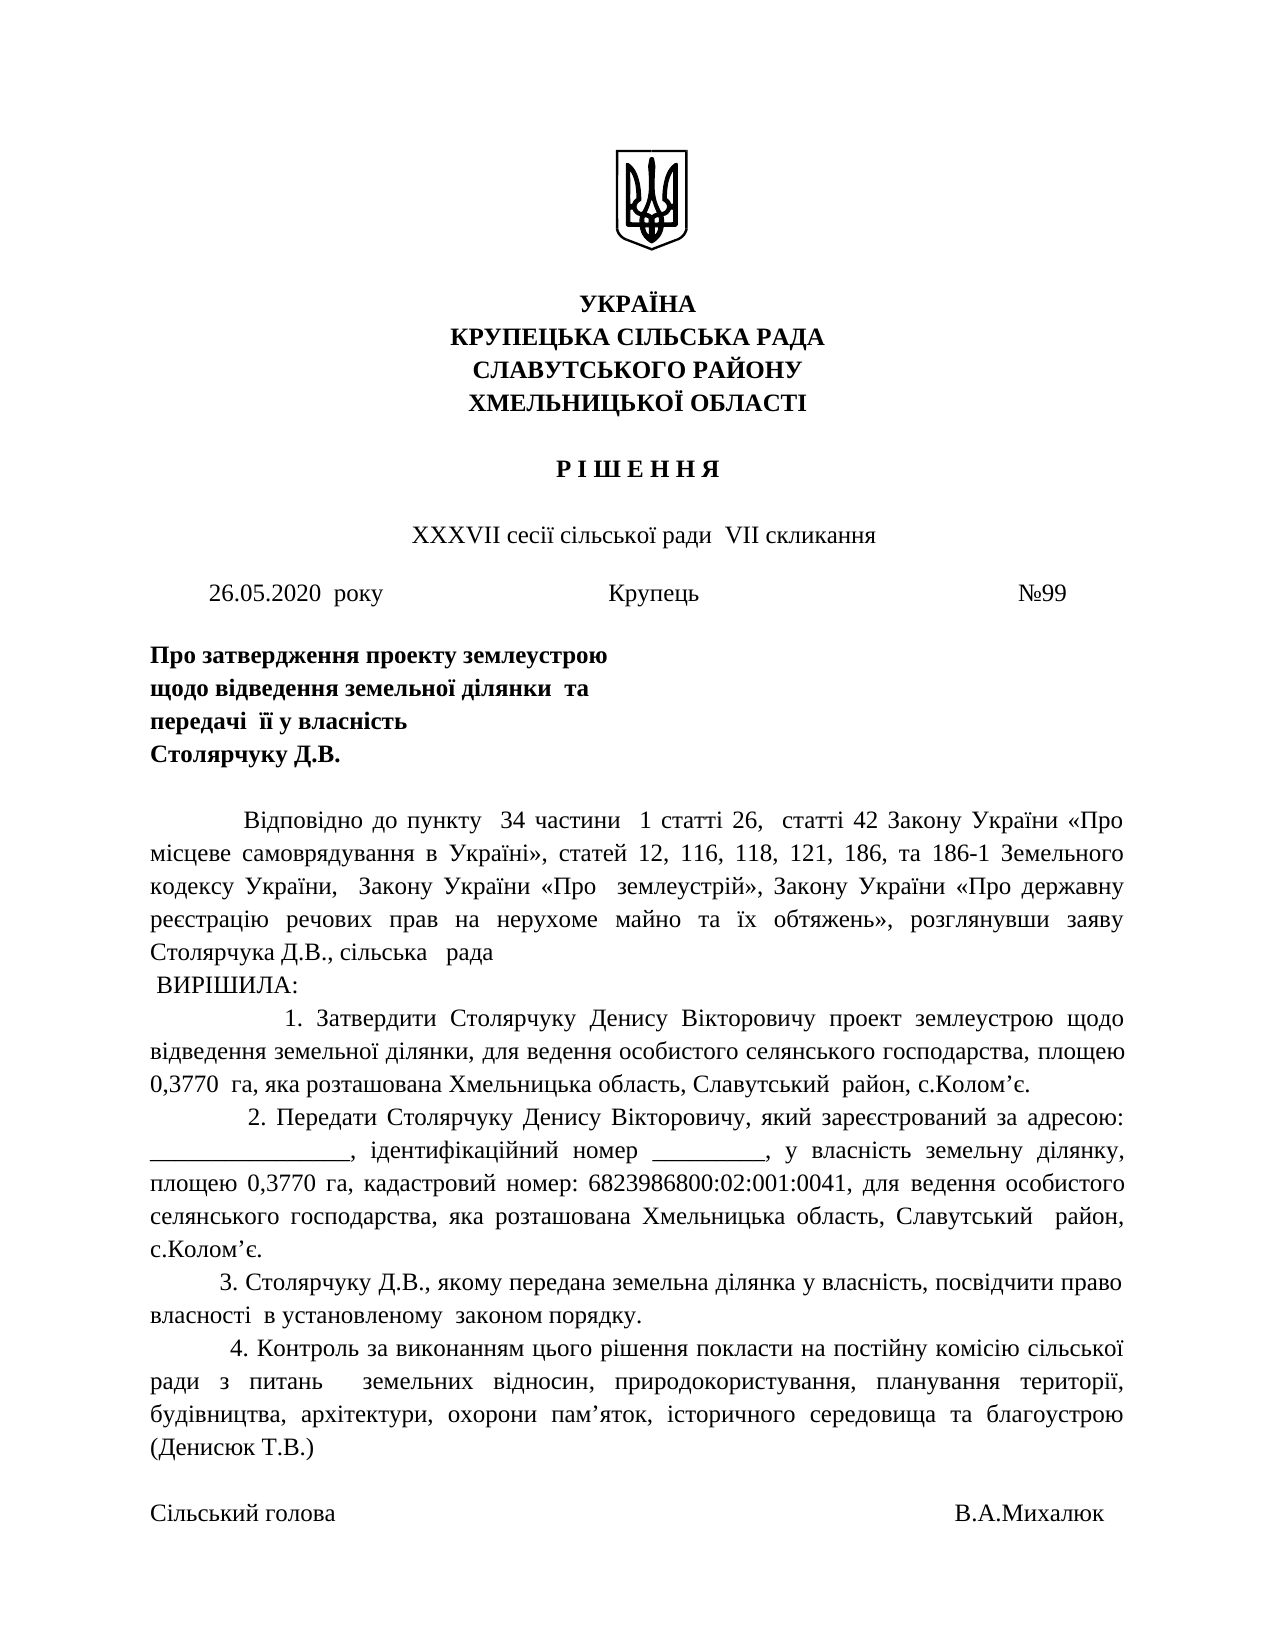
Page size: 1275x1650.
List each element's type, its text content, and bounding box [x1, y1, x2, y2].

text 3. Столярчуку Д.В., якому передана земельна ділянка у власність, посвідчити право власності в установленому законом порядку. [150, 1267, 1125, 1329]
text Про затвердження проекту землеустрою [150, 640, 1125, 669]
text 4. Контроль за виконанням цього рішення покласти на постійну комісію сільської ради з питань земельних відносин, природокористування, планування території, будівництва, архітектури, охорони пам’яток, історичного середовища та благоустрою (Денисюк Т.В.) [150, 1333, 1125, 1461]
text УКРАЇНА [150, 289, 1125, 318]
text ВИРІШИЛА: [150, 970, 1125, 999]
text 1. Затвердити Столярчуку Денису Вікторовичу проект землеустрою щодо відведення земельної ділянки, для ведення особистого селянського господарства, площею 0,3770 га, яка розташована Хмельницька область, Славутський район, с.Колом’є. [150, 1003, 1125, 1098]
text передачі її у власність [150, 706, 1125, 735]
text Відповідно до пункту 34 частини 1 статті 26, статті 42 Закону України «Про місцеве самоврядування в Україні», статей 12, 116, 118, 121, 186, та 186-1 Земельного кодексу України, Закону України «Про землеустрій», Закону України «Про державну реєстрацію речових прав на нерухоме майно та їх обтяжень», розглянувши заяву Столярчука Д.В., сільська рада [150, 805, 1125, 966]
text КРУПЕЦЬКА СІЛЬСЬКА РАДА [150, 322, 1125, 351]
text щодо відведення земельної ділянки та [150, 673, 1125, 702]
text ХХХVІІ сесії сільської ради VІІ скликання [150, 520, 1125, 549]
text СЛАВУТСЬКОГО РАЙОНУ [150, 355, 1125, 384]
text 2. Передати Столярчуку Денису Вікторовичу, який зареєстрований за адресою: ________________, ідентифікаційний номер _________, у власність земельну ділянку, площею 0,3770 га, кадастровий номер: 6823986800:02:001:0041, для ведення особистого селянського господарства, яка розташована Хмельницька область, Славутський район, с.Колом’є. [150, 1102, 1125, 1263]
text ХМЕЛЬНИЦЬКОЇ ОБЛАСТІ [150, 388, 1125, 417]
text Р І Ш Е Н Н Я [150, 454, 1125, 483]
text 26.05.2020 року Крупець №99 [150, 578, 1125, 607]
text Столярчуку Д.В. [150, 739, 1125, 768]
text Сільський голова В.А.Михалюк [150, 1498, 1125, 1527]
